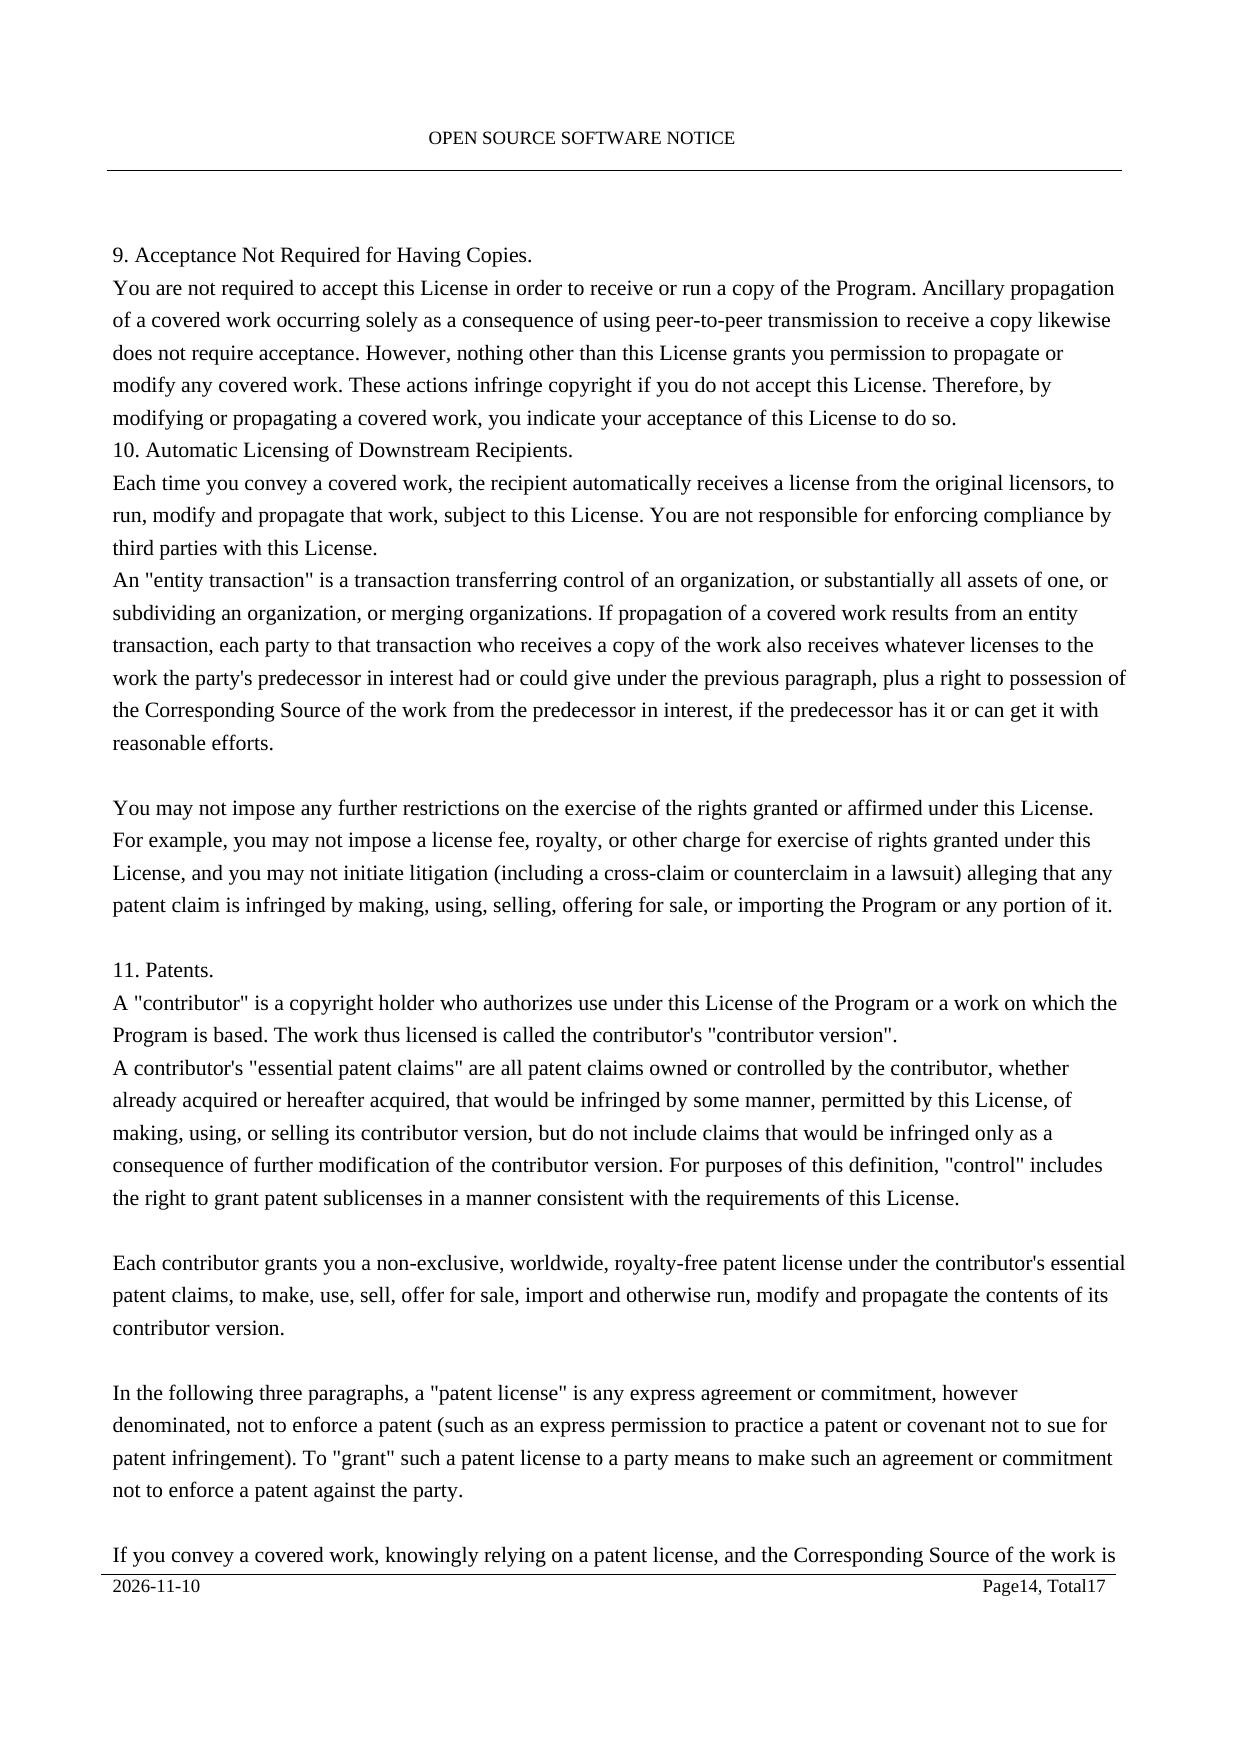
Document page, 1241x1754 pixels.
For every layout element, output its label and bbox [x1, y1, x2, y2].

text [112, 206, 1128, 1571]
